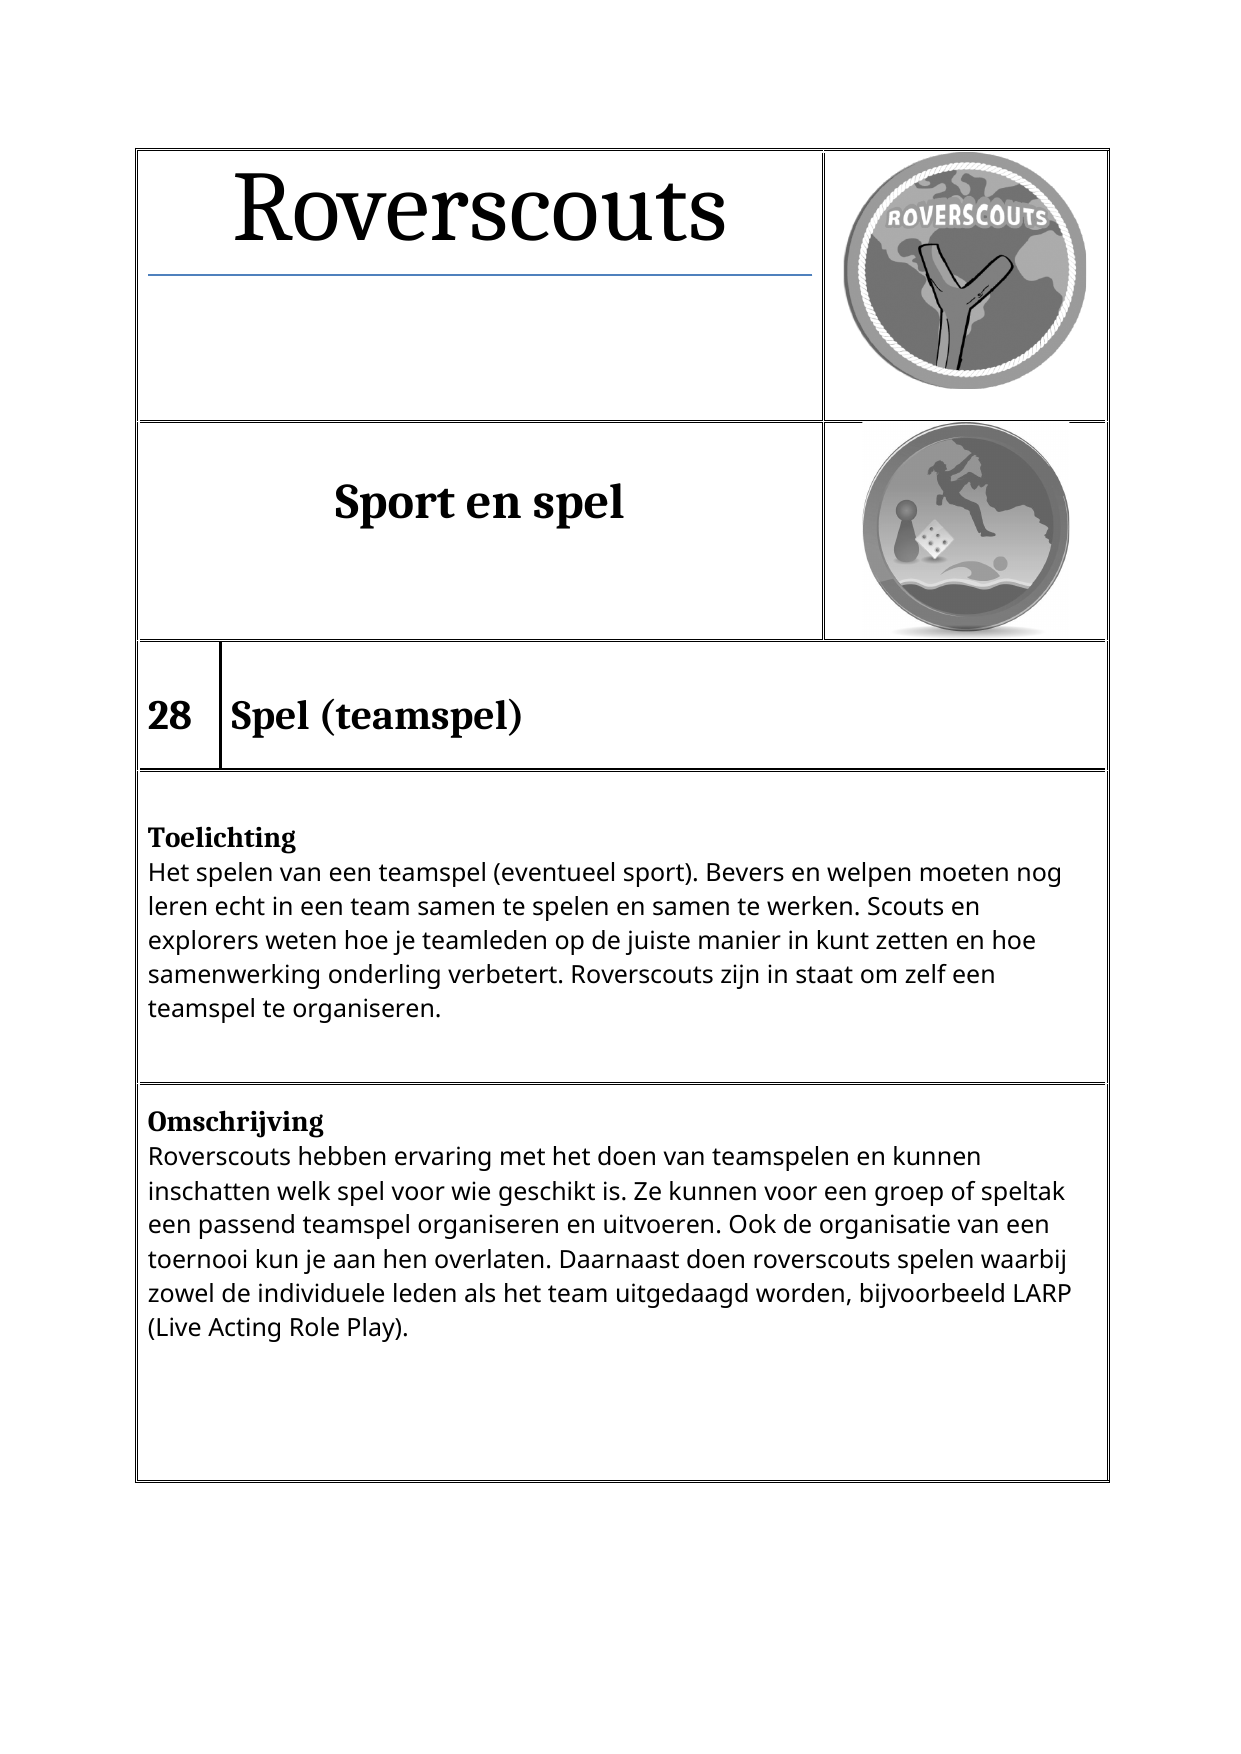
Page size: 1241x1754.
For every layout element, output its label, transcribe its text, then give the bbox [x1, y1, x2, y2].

table_cell Spel (teamspel) [220, 639, 1108, 768]
table_cell Toelichting Het spelen van een teamspel (eventueel sport). Bevers en welpen moeten nog leren echt in een team samen te spelen en samen te werken. Scouts en explorers weten hoe je teamleden op de juiste manier in kunt zetten en hoe samenwerking onderling verbetert. Roverscouts zijn in staat om zelf een teamspel te organiseren. [138, 768, 1107, 1081]
table_header [824, 151, 1107, 420]
table_cell Omschrijving Roverscouts hebben ervaring met het doen van teamspelen en kunnen inschatten welk spel voor wie geschikt is. Ze kunnen voor een groep of speltak een passend teamspel organiseren en uitvoeren. Ook de organisatie van een toernooi kun je aan hen overlaten. Daarnaast doen roverscouts spelen waarbij zowel de individuele leden als het team uitgedaagd worden, bijvoorbeeld LARP (Live Acting Role Play). [138, 1081, 1107, 1480]
table_header Roverscouts [138, 151, 824, 420]
table_cell Sport en spel [136, 420, 824, 639]
table_cell [824, 420, 1108, 639]
table_cell 28 [136, 639, 220, 768]
picture [862, 422, 1070, 639]
